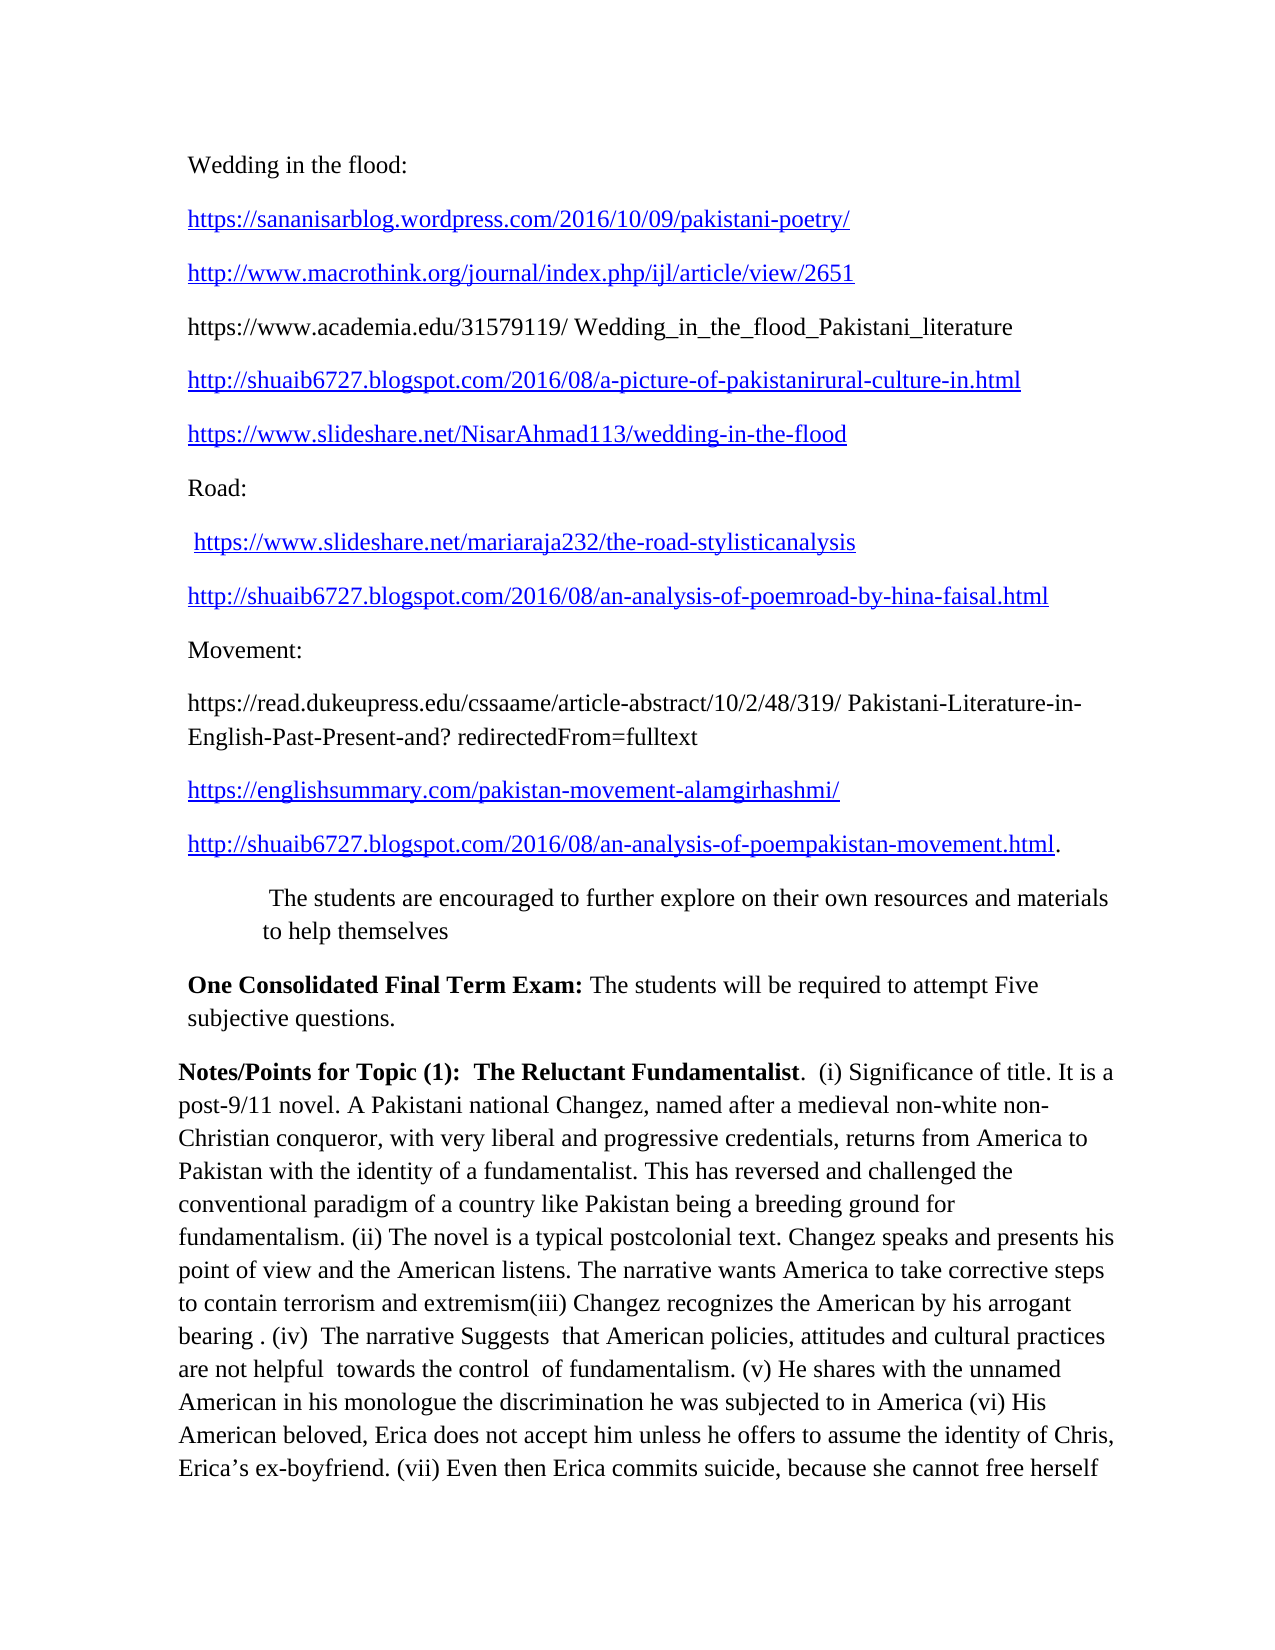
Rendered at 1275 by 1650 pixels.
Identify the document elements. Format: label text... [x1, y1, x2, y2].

text http://shuaib6727.blogspot.com/2016/08/an-analysis-of-poemroad-by-hina-faisal.html [187, 581, 1125, 609]
text http://shuaib6727.blogspot.com/2016/08/a-picture-of-pakistanirural-culture-in.html [187, 365, 1125, 394]
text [178, 1057, 1125, 1482]
list The students are encouraged to further explore on their own resources and materials to help themselves [262, 883, 1125, 945]
text https://www.slideshare.net/mariaraja232/the-road-stylisticanalysis [187, 527, 1125, 556]
text http://www.macrothink.org/journal/index.php/ijl/article/view/2651 [187, 258, 1125, 286]
text Wedding in the flood: [187, 150, 1125, 179]
text https://read.dukeupress.edu/cssaame/article-abstract/10/2/48/319/ Pakistani-Literature-in-English-Past-Present-and? redirectedFrom=fulltext [187, 688, 1125, 750]
text http://shuaib6727.blogspot.com/2016/08/an-analysis-of-poempakistan-movement.html. [187, 829, 1125, 858]
text Movement: [187, 635, 1125, 663]
text Road: [187, 473, 1125, 502]
text One Consolidated Final Term Exam: The students will be required to attempt Five subjective questions. [187, 970, 1125, 1032]
text https://englishsummary.com/pakistan-movement-alamgirhashmi/ [187, 775, 1125, 804]
text https://www.academia.edu/31579119/ Wedding_in_the_flood_Pakistani_literature [187, 312, 1125, 340]
text https://www.slideshare.net/NisarAhmad113/wedding-in-the-flood [187, 419, 1125, 448]
text https://sananisarblog.wordpress.com/2016/10/09/pakistani-poetry/ [187, 204, 1125, 233]
